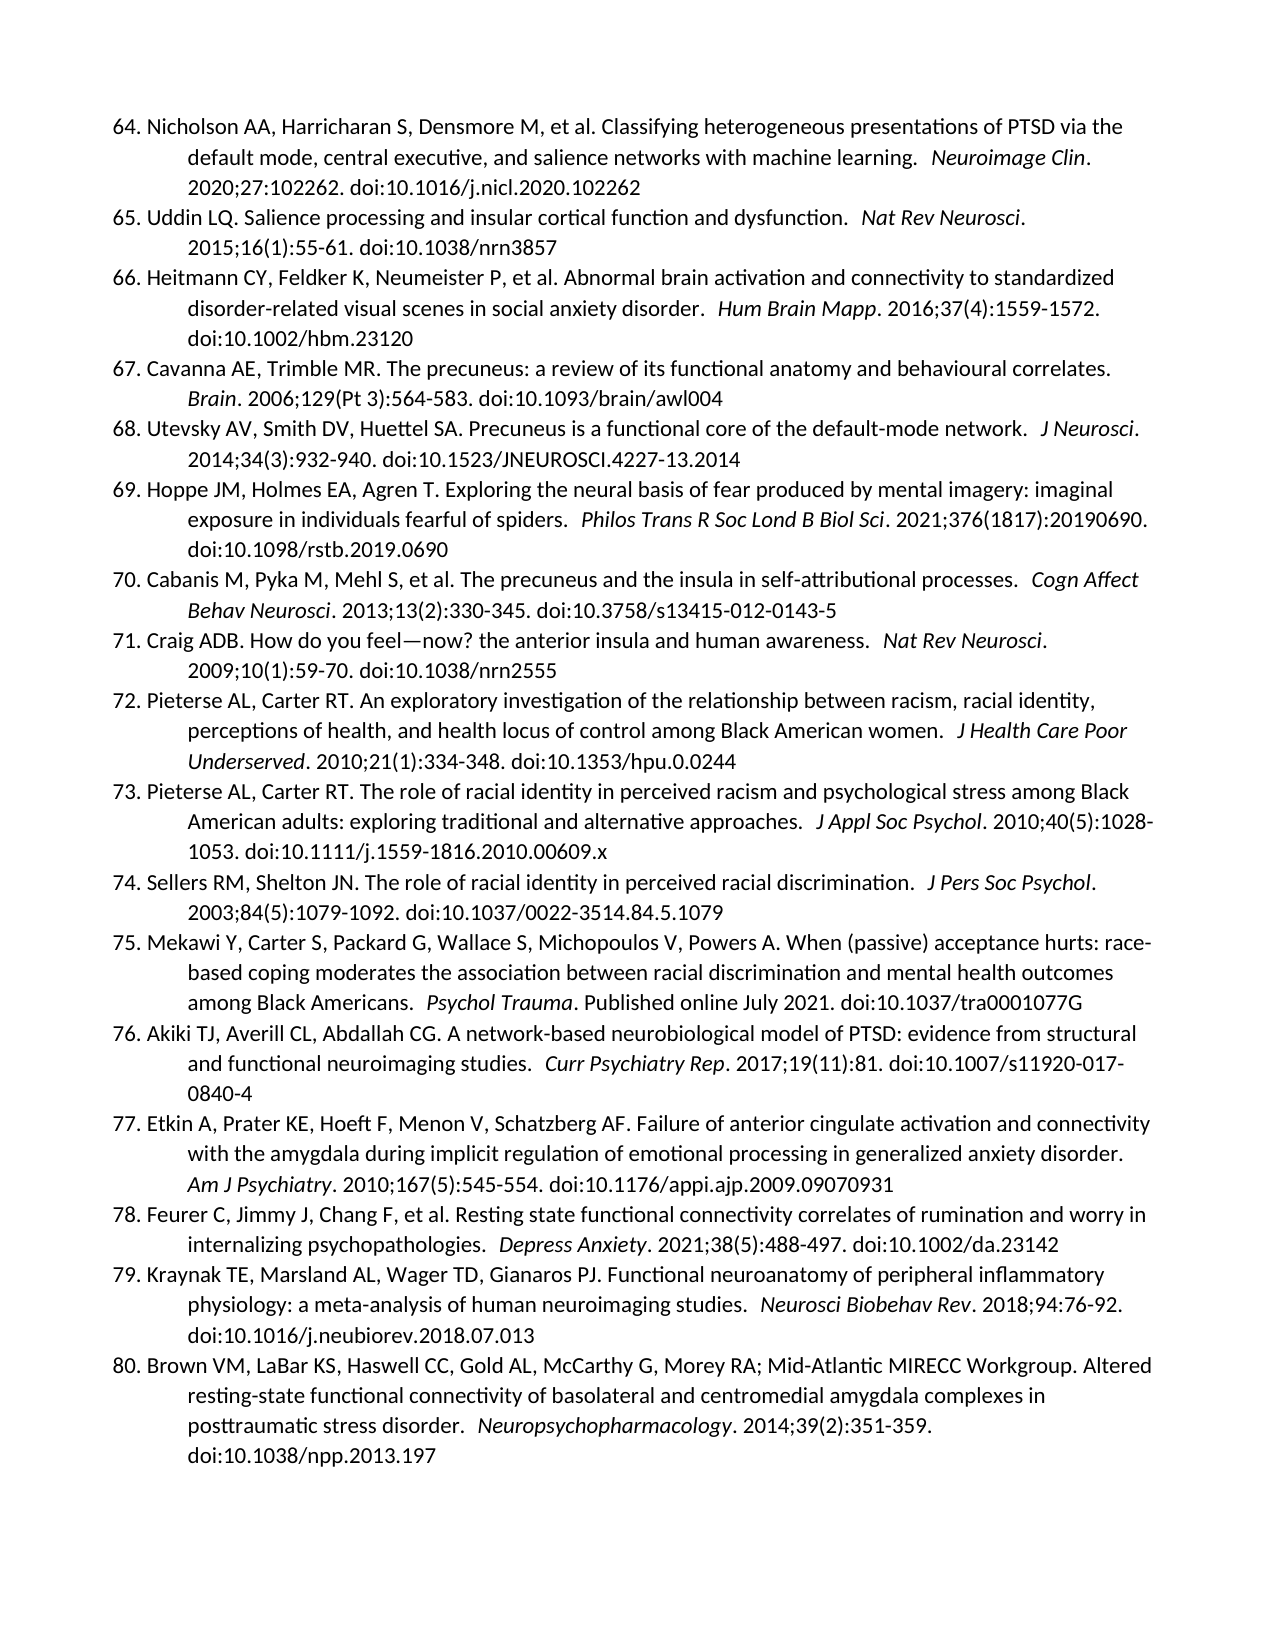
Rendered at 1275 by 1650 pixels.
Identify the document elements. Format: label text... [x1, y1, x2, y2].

text 78. Feurer C﻿, Jimmy J﻿, Chang F﻿, et al. Resting state functional connectivity correlates of rumination and worry in internalizing psychopathologies. ﻿ Depress Anxiety. 2021;38(5):488-497. doi:10.1002/da.23142 [112, 1200, 1162, 1258]
text 76. Akiki TJ﻿, Averill CL﻿, Abdallah CG﻿. A network-based neurobiological model of PTSD: evidence from structural and functional neuroimaging studies. ﻿ Curr Psychiatry Rep. 2017;19(11):81. doi:10.1007/s11920-017-0840-4 [112, 1019, 1162, 1107]
text 77. Etkin A﻿, Prater KE﻿, Hoeft F﻿, Menon V﻿, Schatzberg AF﻿. Failure of anterior cingulate activation and connectivity with the amygdala during implicit regulation of emotional processing in generalized anxiety disorder. ﻿ Am J Psychiatry. 2010;167(5):545-554. doi:10.1176/appi.ajp.2009.09070931 [112, 1109, 1162, 1198]
text 68. Utevsky AV﻿, Smith DV﻿, Huettel SA﻿. Precuneus is a functional core of the default-mode network. ﻿ J Neurosci. 2014;34(3):932-940. doi:10.1523/JNEUROSCI.4227-13.2014 [112, 414, 1162, 473]
text 74. Sellers RM﻿, Shelton JN﻿. The role of racial identity in perceived racial discrimination. ﻿ J Pers Soc Psychol. 2003;84(5):1079-1092. doi:10.1037/0022-3514.84.5.1079 [112, 868, 1162, 926]
text 71. Craig ADB﻿. How do you feel—now? the anterior insula and human awareness. ﻿ Nat Rev Neurosci. 2009;10(1):59-70. doi:10.1038/nrn2555 [112, 626, 1162, 684]
text 70. Cabanis M﻿, Pyka M﻿, Mehl S﻿, et al. The precuneus and the insula in self-attributional processes. ﻿ Cogn Affect Behav Neurosci. 2013;13(2):330-345. doi:10.3758/s13415-012-0143-5 [112, 566, 1162, 624]
text 67. Cavanna AE﻿, Trimble MR﻿. The precuneus: a review of its functional anatomy and behavioural correlates. ﻿ Brain. 2006;129(Pt 3):564-583. doi:10.1093/brain/awl004 [112, 354, 1162, 412]
text 75. Mekawi Y﻿, Carter S﻿, Packard G﻿, Wallace S﻿, Michopoulos V﻿, Powers A﻿. When (passive) acceptance hurts: race-based coping moderates the association between racial discrimination and mental health outcomes among Black Americans. ﻿ Psychol Trauma. Published online July 2021. doi:10.1037/tra0001077G [112, 928, 1162, 1017]
text 69. Hoppe JM﻿, Holmes EA﻿, Agren T﻿. Exploring the neural basis of fear produced by mental imagery: imaginal exposure in individuals fearful of spiders. ﻿ Philos Trans R Soc Lond B Biol Sci. 2021;376(1817):20190690. doi:10.1098/rstb.2019.0690 [112, 475, 1162, 563]
text 73. Pieterse AL﻿, Carter RT﻿. The role of racial identity in perceived racism and psychological stress among Black American adults: exploring traditional and alternative approaches. ﻿ J Appl Soc Psychol. 2010;40(5):1028-1053. doi:10.1111/j.1559-1816.2010.00609.x [112, 777, 1162, 866]
text 72. Pieterse AL﻿, Carter RT﻿. An exploratory investigation of the relationship between racism, racial identity, perceptions of health, and health locus of control among Black American women. ﻿ J Health Care Poor Underserved. 2010;21(1):334-348. doi:10.1353/hpu.0.0244 [112, 686, 1162, 775]
text 64. Nicholson AA﻿, Harricharan S﻿, Densmore M﻿, et al. Classifying heterogeneous presentations of PTSD via the default mode, central executive, and salience networks with machine learning. ﻿ Neuroimage Clin. 2020;27:102262. doi:10.1016/j.nicl.2020.102262 [112, 112, 1162, 201]
text 80. Brown VM﻿, LaBar KS﻿, Haswell CC﻿, Gold AL﻿, McCarthy G﻿, Morey RA﻿; Mid-Atlantic MIRECC Workgroup. Altered resting-state functional connectivity of basolateral and centromedial amygdala complexes in posttraumatic stress disorder. ﻿ Neuropsychopharmacology. 2014;39(2):351-359. doi:10.1038/npp.2013.197 [112, 1351, 1162, 1470]
text 65. Uddin LQ﻿. Salience processing and insular cortical function and dysfunction. ﻿ Nat Rev Neurosci. 2015;16(1):55-61. doi:10.1038/nrn3857 [112, 203, 1162, 261]
text 66. Heitmann CY﻿, Feldker K﻿, Neumeister P﻿, et al. Abnormal brain activation and connectivity to standardized disorder-related visual scenes in social anxiety disorder. ﻿ Hum Brain Mapp. 2016;37(4):1559-1572. doi:10.1002/hbm.23120 [112, 263, 1162, 352]
text 79. Kraynak TE﻿, Marsland AL﻿, Wager TD﻿, Gianaros PJ﻿. Functional neuroanatomy of peripheral inflammatory physiology: a meta-analysis of human neuroimaging studies. ﻿ Neurosci Biobehav Rev. 2018;94:76-92. doi:10.1016/j.neubiorev.2018.07.013 [112, 1260, 1162, 1349]
